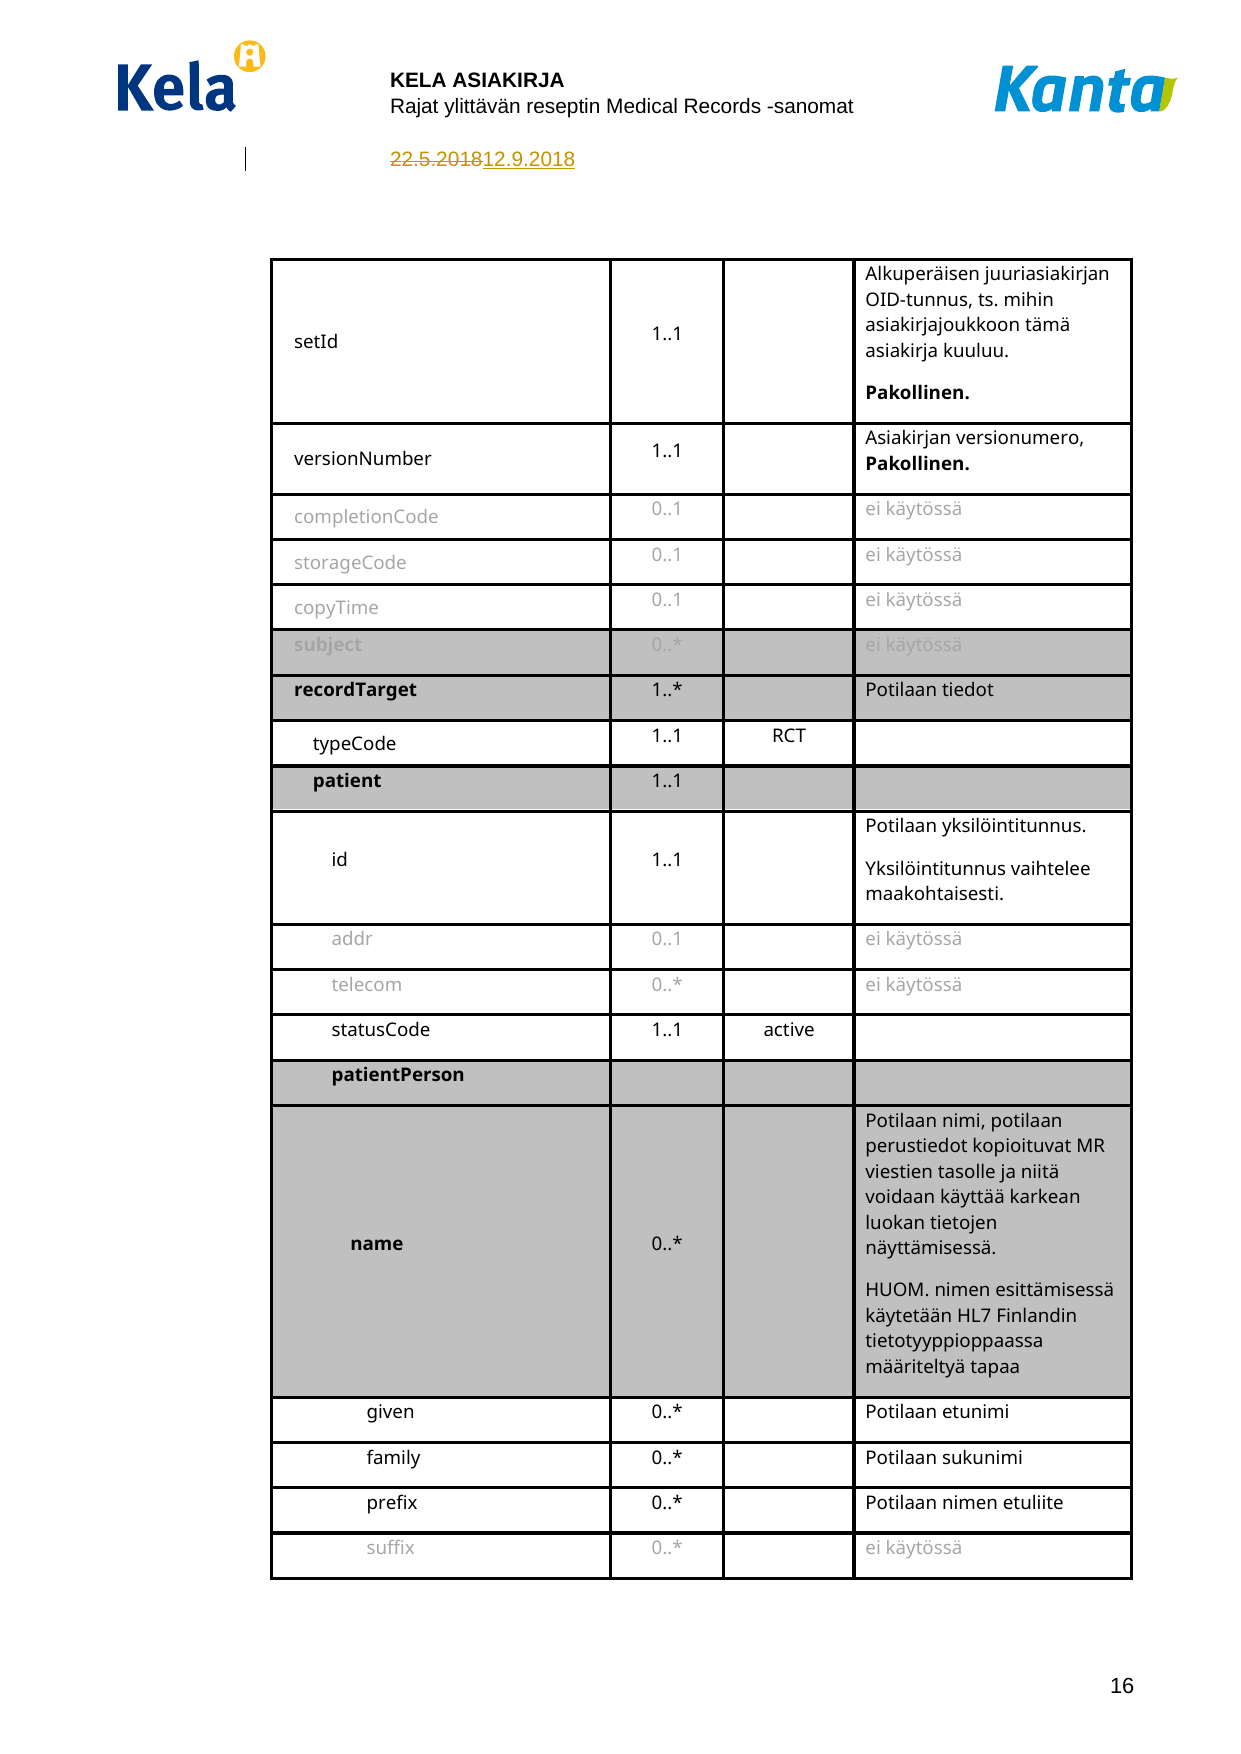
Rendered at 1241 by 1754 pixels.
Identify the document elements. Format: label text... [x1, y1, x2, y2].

table_cell id [273, 813, 609, 923]
table_cell 0..1 [612, 926, 722, 968]
table_cell 1..1 [612, 425, 722, 492]
table_cell Asiakirjan versionumero, Pakollinen. [856, 425, 1130, 492]
table_cell ei käytössä [856, 971, 1130, 1013]
table_cell [725, 541, 852, 583]
table_cell statusCode [273, 1016, 609, 1058]
table_cell [725, 971, 852, 1013]
table_cell patient [273, 768, 609, 809]
table_cell Alkuperäisen juuriasiakirjan OID-tunnus, ts. mihin asiakirjajoukkoon tämä asiakirja kuuluu. Pakollinen. [856, 261, 1130, 422]
table_cell Potilaan yksilöintitunnus. Yksilöintitunnus vaihtelee maakohtaisesti. [856, 813, 1130, 923]
table_cell 1..1 [612, 261, 722, 422]
table_cell [725, 1399, 852, 1441]
table_cell RCT [725, 722, 852, 764]
table_cell 0..1 [612, 496, 722, 538]
table_cell [725, 677, 852, 719]
table_cell prefix [273, 1489, 609, 1531]
table_cell [725, 1535, 852, 1577]
table_cell subject [273, 631, 609, 674]
table_cell 0..* [612, 631, 722, 674]
table_cell [725, 496, 852, 538]
table_cell 0..* [612, 1535, 722, 1577]
table_cell ei käytössä [856, 541, 1130, 583]
table_cell [725, 926, 852, 968]
table_cell patientPerson [273, 1062, 609, 1104]
table_cell [612, 1062, 722, 1104]
table_cell Potilaan nimen etuliite [856, 1489, 1130, 1531]
table_cell [725, 813, 852, 923]
table_cell [725, 1489, 852, 1531]
table_cell 0..* [612, 971, 722, 1013]
table_cell typeCode [273, 722, 609, 764]
table_cell family [273, 1444, 609, 1486]
table_cell [725, 425, 852, 492]
table_cell [856, 768, 1130, 809]
table_cell 0..1 [612, 541, 722, 583]
table_cell 0..* [612, 1107, 722, 1396]
table_cell 0..1 [612, 586, 722, 628]
table_cell name [273, 1107, 609, 1396]
table_cell 1..* [612, 677, 722, 719]
table_cell 0..* [612, 1399, 722, 1441]
table_cell [725, 768, 852, 809]
table_cell suffix [273, 1535, 609, 1577]
table_cell Potilaan tiedot [856, 677, 1130, 719]
table_cell [725, 631, 852, 674]
table_cell setId [273, 261, 609, 422]
table_cell [856, 1062, 1130, 1104]
table_cell [725, 1444, 852, 1486]
table_cell active [725, 1016, 852, 1058]
table_cell ei käytössä [856, 631, 1130, 674]
table_cell ei käytössä [856, 926, 1130, 968]
table_cell ei käytössä [856, 1535, 1130, 1577]
table_cell 1..1 [612, 722, 722, 764]
table_cell copyTime [273, 586, 609, 628]
table_cell recordTarget [273, 677, 609, 719]
table_cell [856, 1016, 1130, 1058]
table_cell storageCode [273, 541, 609, 583]
table_cell given [273, 1399, 609, 1441]
table_cell Potilaan sukunimi [856, 1444, 1130, 1486]
table_cell addr [273, 926, 609, 968]
table_cell 1..1 [612, 768, 722, 809]
table_cell [856, 722, 1130, 764]
table_cell [725, 261, 852, 422]
table_cell [725, 586, 852, 628]
table_cell versionNumber [273, 425, 609, 492]
table_cell 0..* [612, 1444, 722, 1486]
table_cell 1..1 [612, 813, 722, 923]
table_cell Potilaan nimi, potilaan perustiedot kopioituvat MR viestien tasolle ja niitä voidaan käyttää karkean luokan tietojen näyttämisessä. HUOM. nimen esittämisessä käytetään HL7 Finlandin tietotyyppioppaassa määriteltyä tapaa [856, 1107, 1130, 1396]
table_cell [725, 1107, 852, 1396]
table_cell [725, 1062, 852, 1104]
table_cell Potilaan etunimi [856, 1399, 1130, 1441]
table_cell completionCode [273, 496, 609, 538]
table_cell ei käytössä [856, 496, 1130, 538]
table_cell 0..* [612, 1489, 722, 1531]
table_cell ei käytössä [856, 586, 1130, 628]
table_cell 1..1 [612, 1016, 722, 1058]
table_cell telecom [273, 971, 609, 1013]
